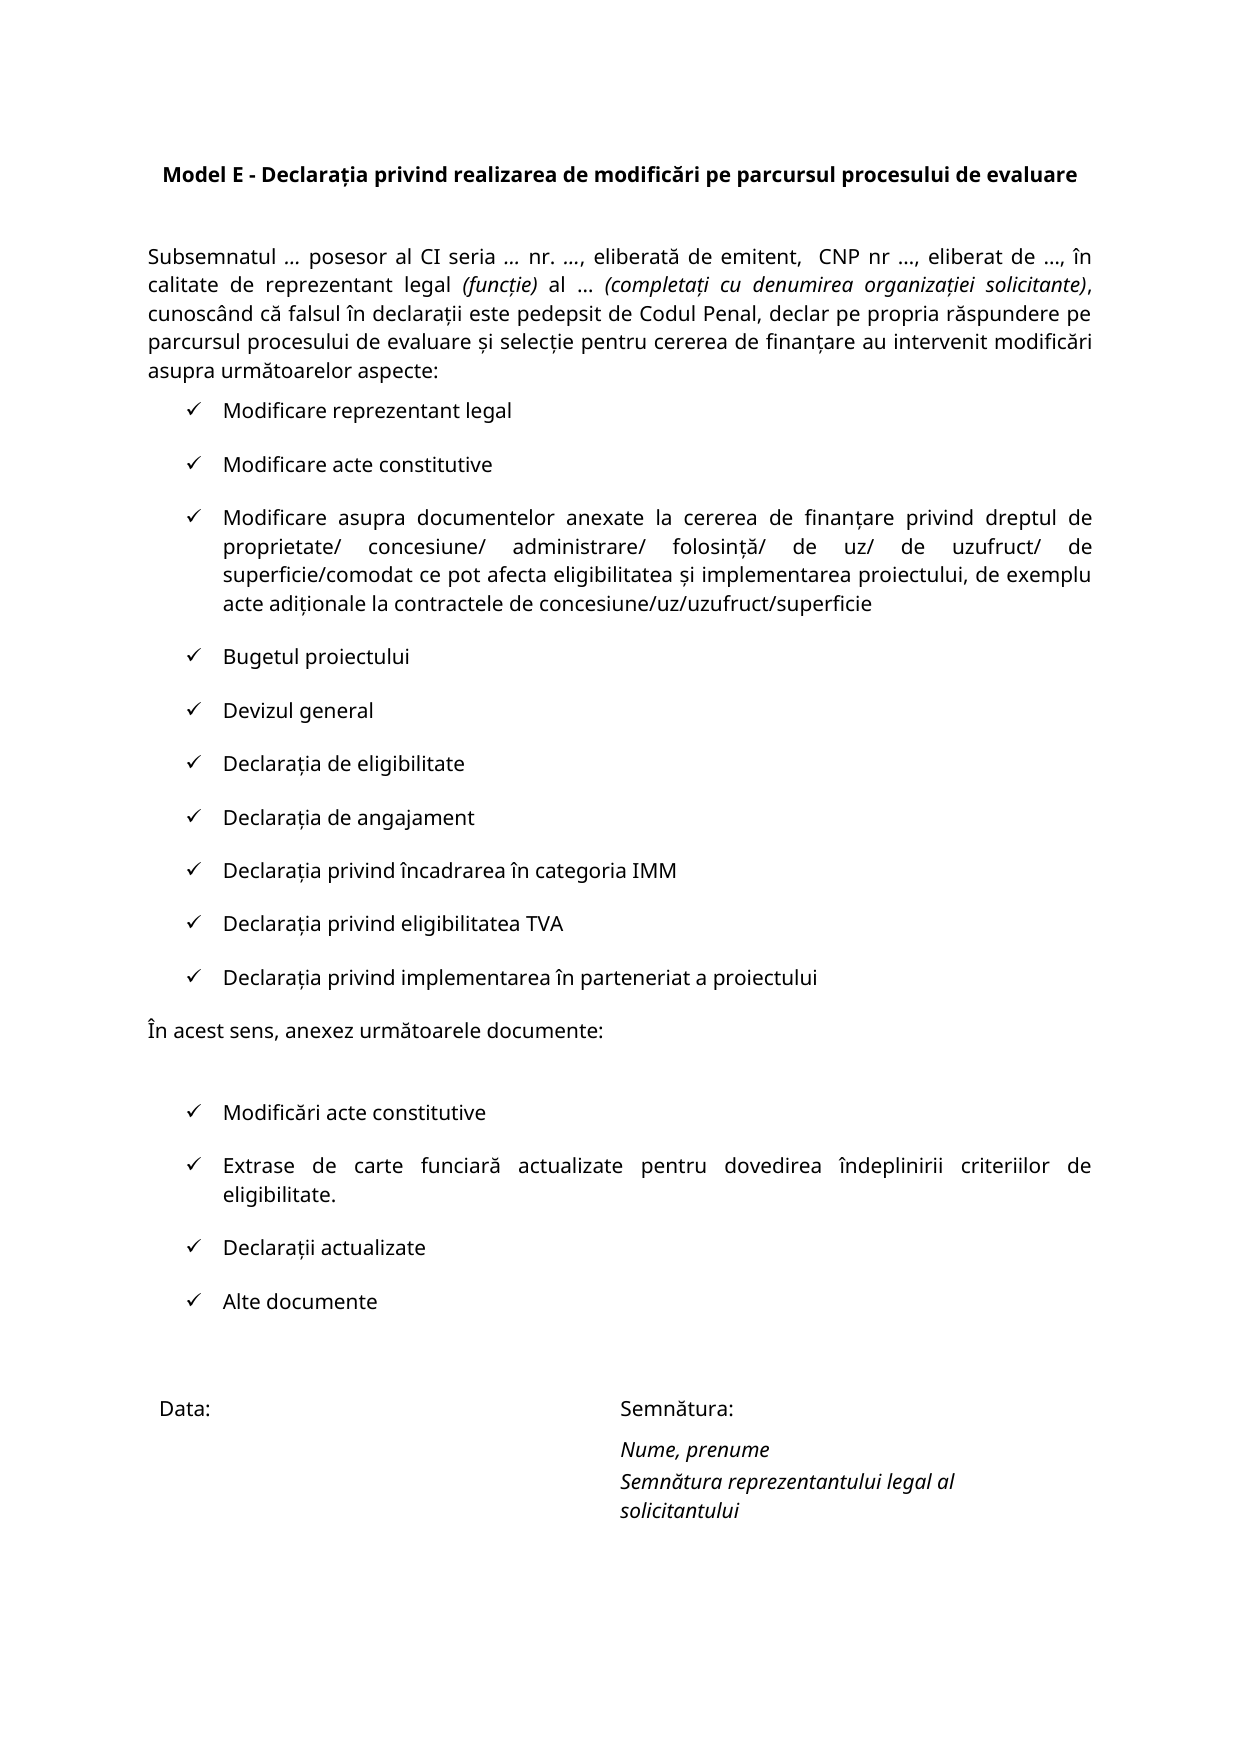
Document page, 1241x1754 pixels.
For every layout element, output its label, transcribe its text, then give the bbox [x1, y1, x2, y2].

table_header Data: [148, 1381, 609, 1528]
list Declarația de eligibilitate [185, 749, 1093, 778]
text În acest sens, anexez următoarele documente: [148, 1016, 1093, 1045]
table_header Semnătura: Nume, prenume Semnătura reprezentantului legal al solicitantului [609, 1381, 1070, 1528]
list Declarația privind implementarea în parteneriat a proiectului [185, 963, 1093, 991]
list Extrase de carte funciară actualizate pentru dovedirea îndeplinirii criteriilor de eligibilitate. [185, 1152, 1093, 1208]
list Modificări acte constitutive [185, 1098, 1093, 1127]
list Alte documente [185, 1287, 1093, 1315]
list Devizul general [185, 696, 1093, 724]
list Modificare reprezentant legal [185, 397, 1093, 425]
list Declarația privind eligibilitatea TVA [185, 909, 1093, 938]
list Modificare acte constitutive [185, 450, 1093, 478]
text Model E - Declaraţia privind realizarea de modificări pe parcursul procesului de evaluare [148, 160, 1093, 188]
list Declarații actualizate [185, 1233, 1093, 1262]
list Declarația de angajament [185, 803, 1093, 831]
list Declarația privind încadrarea în categoria IMM [185, 856, 1093, 884]
list Bugetul proiectului [185, 642, 1093, 671]
text Subsemnatul … posesor al CI seria … nr. …, eliberată de emitent, CNP nr …, eliberat de …, în calitate de reprezentant legal (funcţie) al … (completaţi cu denumirea organizaţiei solicitante), cunoscând că falsul în declaraţii este pedepsit de Codul Penal, declar pe propria răspundere pe parcursul procesului de evaluare și selecție pentru cererea de finanțare au intervenit modificări asupra următoarelor aspecte: [148, 242, 1093, 384]
list Modificare asupra documentelor anexate la cererea de finanțare privind dreptul de proprietate/ concesiune/ administrare/ folosință/ de uz/ de uzufruct/ de superficie/comodat ce pot afecta eligibilitatea și implementarea proiectului, de exemplu acte adiționale la contractele de concesiune/uz/uzufruct/superficie [185, 503, 1093, 617]
